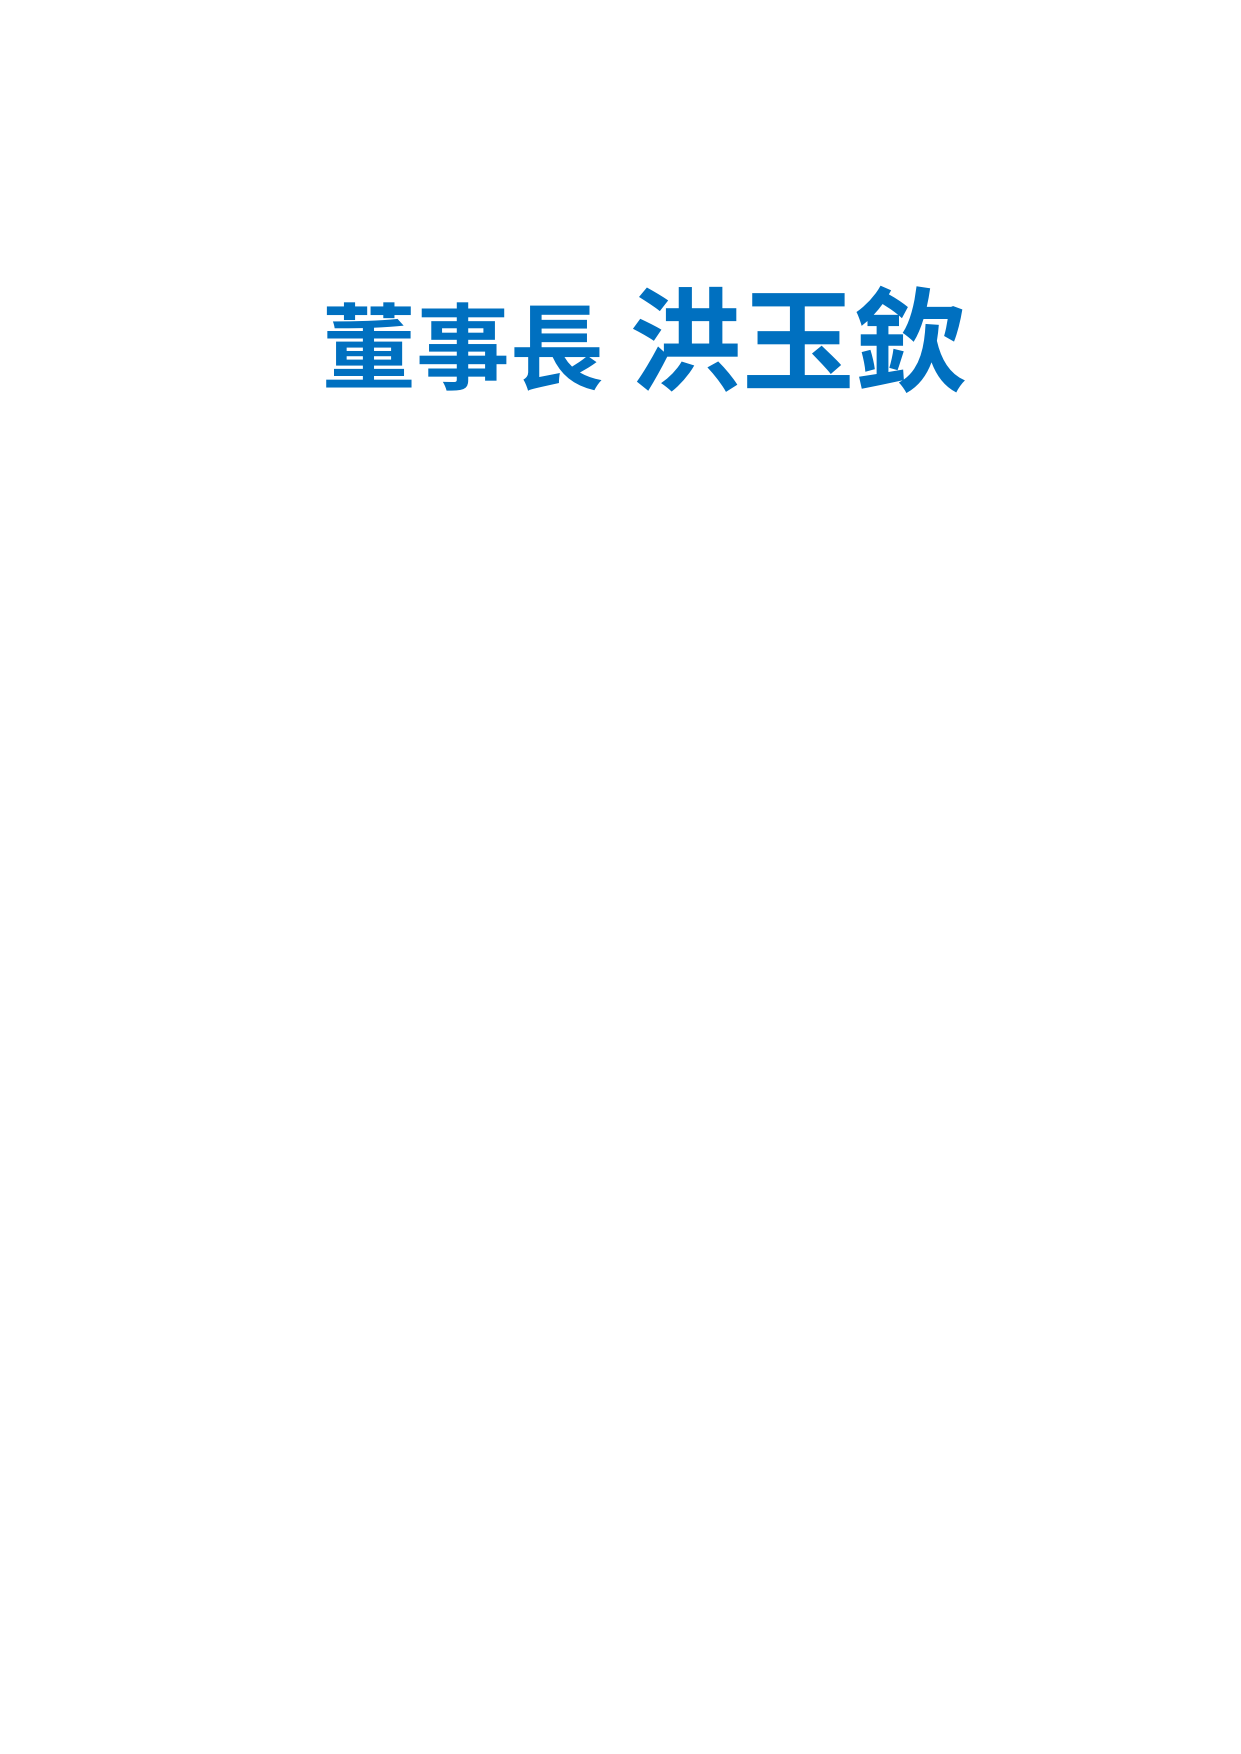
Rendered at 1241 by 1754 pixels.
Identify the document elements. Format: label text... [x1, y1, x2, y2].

text 董事長 洪玉欽 [148, 239, 1092, 427]
